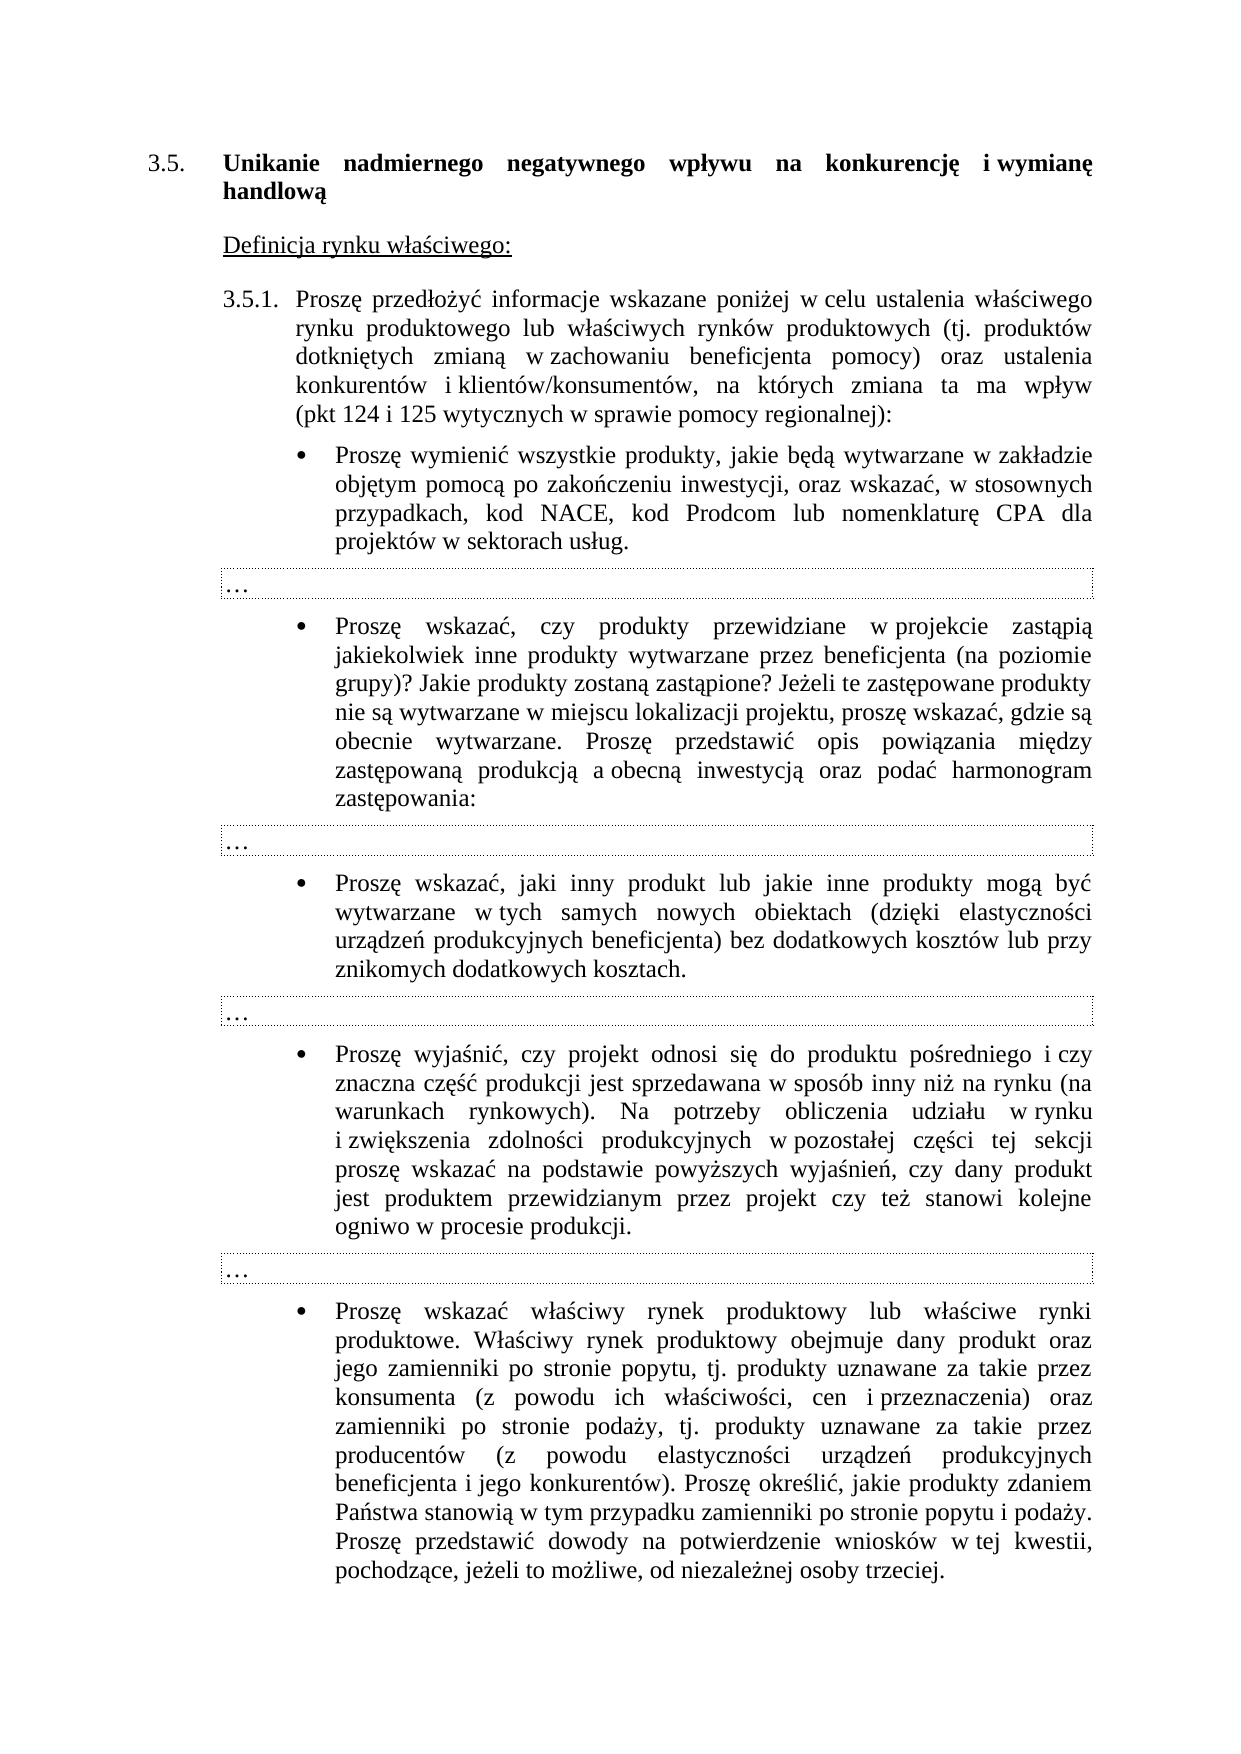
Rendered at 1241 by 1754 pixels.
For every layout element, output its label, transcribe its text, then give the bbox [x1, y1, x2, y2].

table_header … [221, 825, 1093, 854]
table_header … [221, 1253, 1093, 1282]
table_header … [221, 568, 1093, 597]
text Proszę wskazać, czy produkty przewidziane w projekcie zastąpią jakiekolwiek inne produkty wytwarzane przez beneficjenta (na poziomie grupy)? Jakie produkty zostaną zastąpione? Jeżeli te zastępowane produkty nie są wytwarzane w miejscu lokalizacji projektu, proszę wskazać, gdzie są obecnie wytwarzane. Proszę przedstawić opis powiązania między zastępowaną produkcją a obecną inwestycją oraz podać harmonogram zastępowania: [297, 611, 1093, 812]
list Unikanie nadmiernego negatywnego wpływu na konkurencję i wymianę handlową [148, 148, 1093, 205]
text Proszę wskazać, jaki inny produkt lub jakie inne produkty mogą być wytwarzane w tych samych nowych obiektach (dzięki elastyczności urządzeń produkcyjnych beneficjenta) bez dodatkowych kosztów lub przy znikomych dodatkowych kosztach. [297, 868, 1093, 983]
text Proszę wyjaśnić, czy projekt odnosi się do produktu pośredniego i czy znaczna część produkcji jest sprzedawana w sposób inny niż na rynku (na warunkach rynkowych). Na potrzeby obliczenia udziału w rynku i zwiększenia zdolności produkcyjnych w pozostałej części tej sekcji proszę wskazać na podstawie powyższych wyjaśnień, czy dany produkt jest produktem przewidzianym przez projekt czy też stanowi kolejne ogniwo w procesie produkcji. [297, 1039, 1093, 1240]
table_header … [221, 996, 1093, 1025]
list Proszę przedłożyć informacje wskazane poniżej w celu ustalenia właściwego rynku produktowego lub właściwych rynków produktowych (tj. produktów dotkniętych zmianą w zachowaniu beneficjenta pomocy) oraz ustalenia konkurentów i klientów/konsumentów, na których zmiana ta ma wpływ (pkt 124 i 125 wytycznych w sprawie pomocy regionalnej): [223, 284, 1093, 428]
text Proszę wskazać właściwy rynek produktowy lub właściwe rynki produktowe. Właściwy rynek produktowy obejmuje dany produkt oraz jego zamienniki po stronie popytu, tj. produkty uznawane za takie przez konsumenta (z powodu ich właściwości, cen i przeznaczenia) oraz zamienniki po stronie podaży, tj. produkty uznawane za takie przez producentów (z powodu elastyczności urządzeń produkcyjnych beneficjenta i jego konkurentów). Proszę określić, jakie produkty zdaniem Państwa stanowią w tym przypadku zamienniki po stronie popytu i podaży. Proszę przedstawić dowody na potwierdzenie wniosków w tej kwestii, pochodzące, jeżeli to możliwe, od niezależnej osoby trzeciej. [297, 1296, 1093, 1583]
list Definicja rynku właściwego: [223, 230, 1093, 259]
text Proszę wymienić wszystkie produkty, jakie będą wytwarzane w zakładzie objętym pomocą po zakończeniu inwestycji, oraz wskazać, w stosownych przypadkach, kod NACE, kod Prodcom lub nomenklaturę CPA dla projektów w sektorach usług. [297, 440, 1093, 555]
